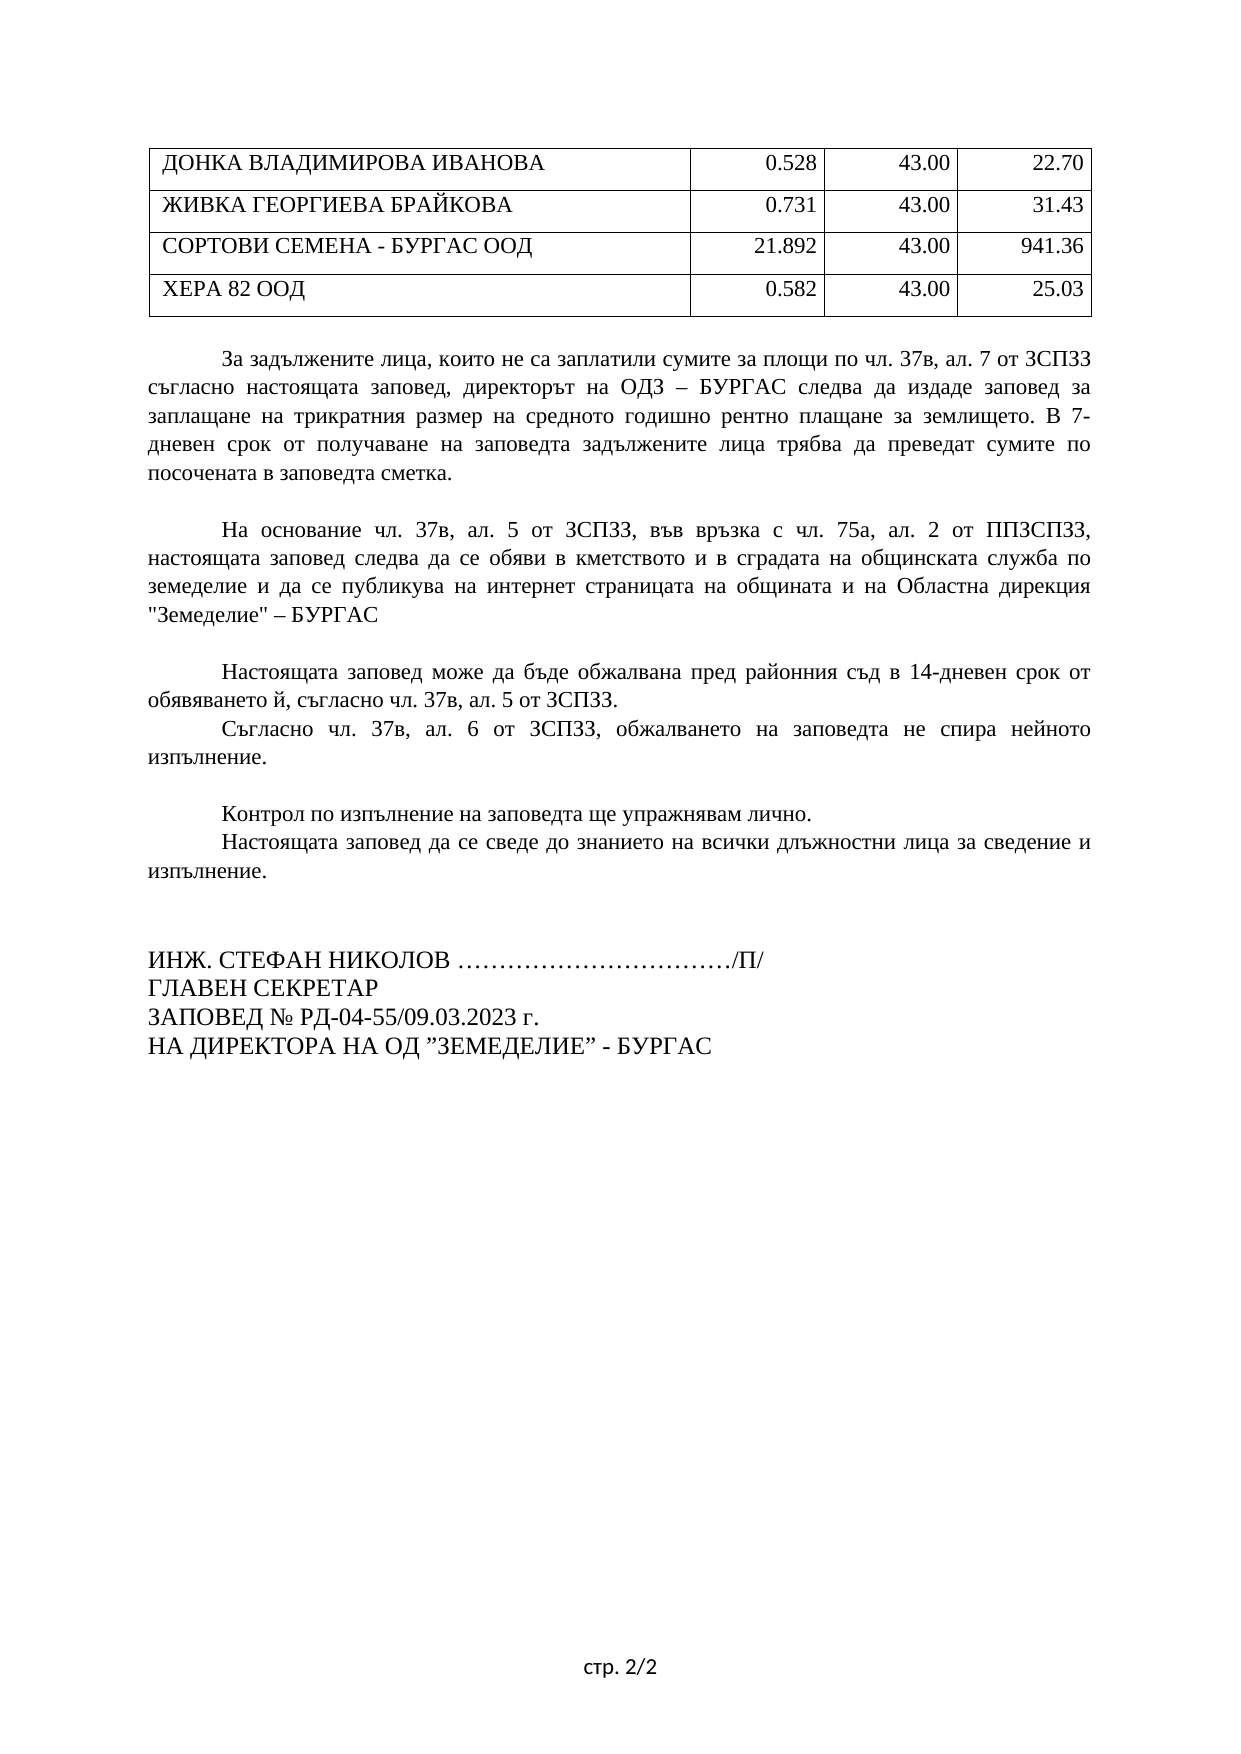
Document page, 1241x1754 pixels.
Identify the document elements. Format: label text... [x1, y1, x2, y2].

table_cell 43.00 [825, 149, 957, 189]
text ИНЖ. СТЕФАН НИКОЛОВ ……………………………/П/ [148, 945, 1093, 973]
text Контрол по изпълнение на заповедта ще упражнявам лично. [148, 800, 1093, 826]
table_cell 43.00 [825, 191, 957, 232]
table_cell 0.528 [691, 149, 824, 189]
table_cell ЖИВКА ГЕОРГИЕВА БРАЙКОВА [150, 191, 690, 232]
table_cell 25.03 [958, 275, 1091, 316]
table_cell 31.43 [958, 191, 1091, 232]
text За задължените лица, които не са заплатили сумите за площи по чл. 37в, ал. 7 от ЗСПЗЗ съгласно настоящата заповед, директорът на ОДЗ – БУРГАС следва да издаде заповед за заплащане на трикратния размер на средното годишно рентно плащане за землището. В 7-дневен срок от получаване на заповедта задължените лица трябва да преведат сумите по посочената в заповедта сметка. [148, 345, 1093, 485]
table_cell ДОНКА ВЛАДИМИРОВА ИВАНОВА [150, 149, 690, 189]
text ГЛАВЕН СЕКРЕТАР [148, 973, 1093, 1002]
table_cell 0.582 [691, 275, 824, 316]
table_cell СОРТОВИ СЕМЕНА - БУРГАС ООД [150, 233, 690, 273]
table_cell 0.731 [691, 191, 824, 232]
table_cell 21.892 [691, 233, 824, 273]
text Съгласно чл. 37в, ал. 6 от ЗСПЗЗ, обжалването на заповедта не спира нейното изпълнение. [148, 715, 1093, 769]
text Настоящата заповед да се сведе до знанието на всички длъжностни лица за сведение и изпълнение. [148, 828, 1093, 883]
table_cell 43.00 [825, 233, 957, 273]
text НА ДИРЕКТОРА НА ОД ”ЗЕМЕДЕЛИЕ” - БУРГАС [148, 1031, 1093, 1060]
text ЗАПОВЕД № РД-04-55/09.03.2023 г. [148, 1002, 1093, 1031]
table_cell ХЕРА 82 ООД [150, 275, 690, 316]
table_cell 941.36 [958, 233, 1091, 273]
text На основание чл. 37в, ал. 5 от ЗСПЗЗ, във връзка с чл. 75а, ал. 2 от ППЗСПЗЗ, настоящата заповед следва да се обяви в кметството и в сградата на общинската служба по земеделие и да се публикува на интернет страницата на общината и на Областна дирекция "Земеделие" – БУРГАС [148, 516, 1093, 627]
text Настоящата заповед може да бъде обжалвана пред районния съд в 14-дневен срок от обявяването й, съгласно чл. 37в, ал. 5 от ЗСПЗЗ. [148, 658, 1093, 713]
table_cell 22.70 [958, 149, 1091, 189]
table_cell 43.00 [825, 275, 957, 316]
